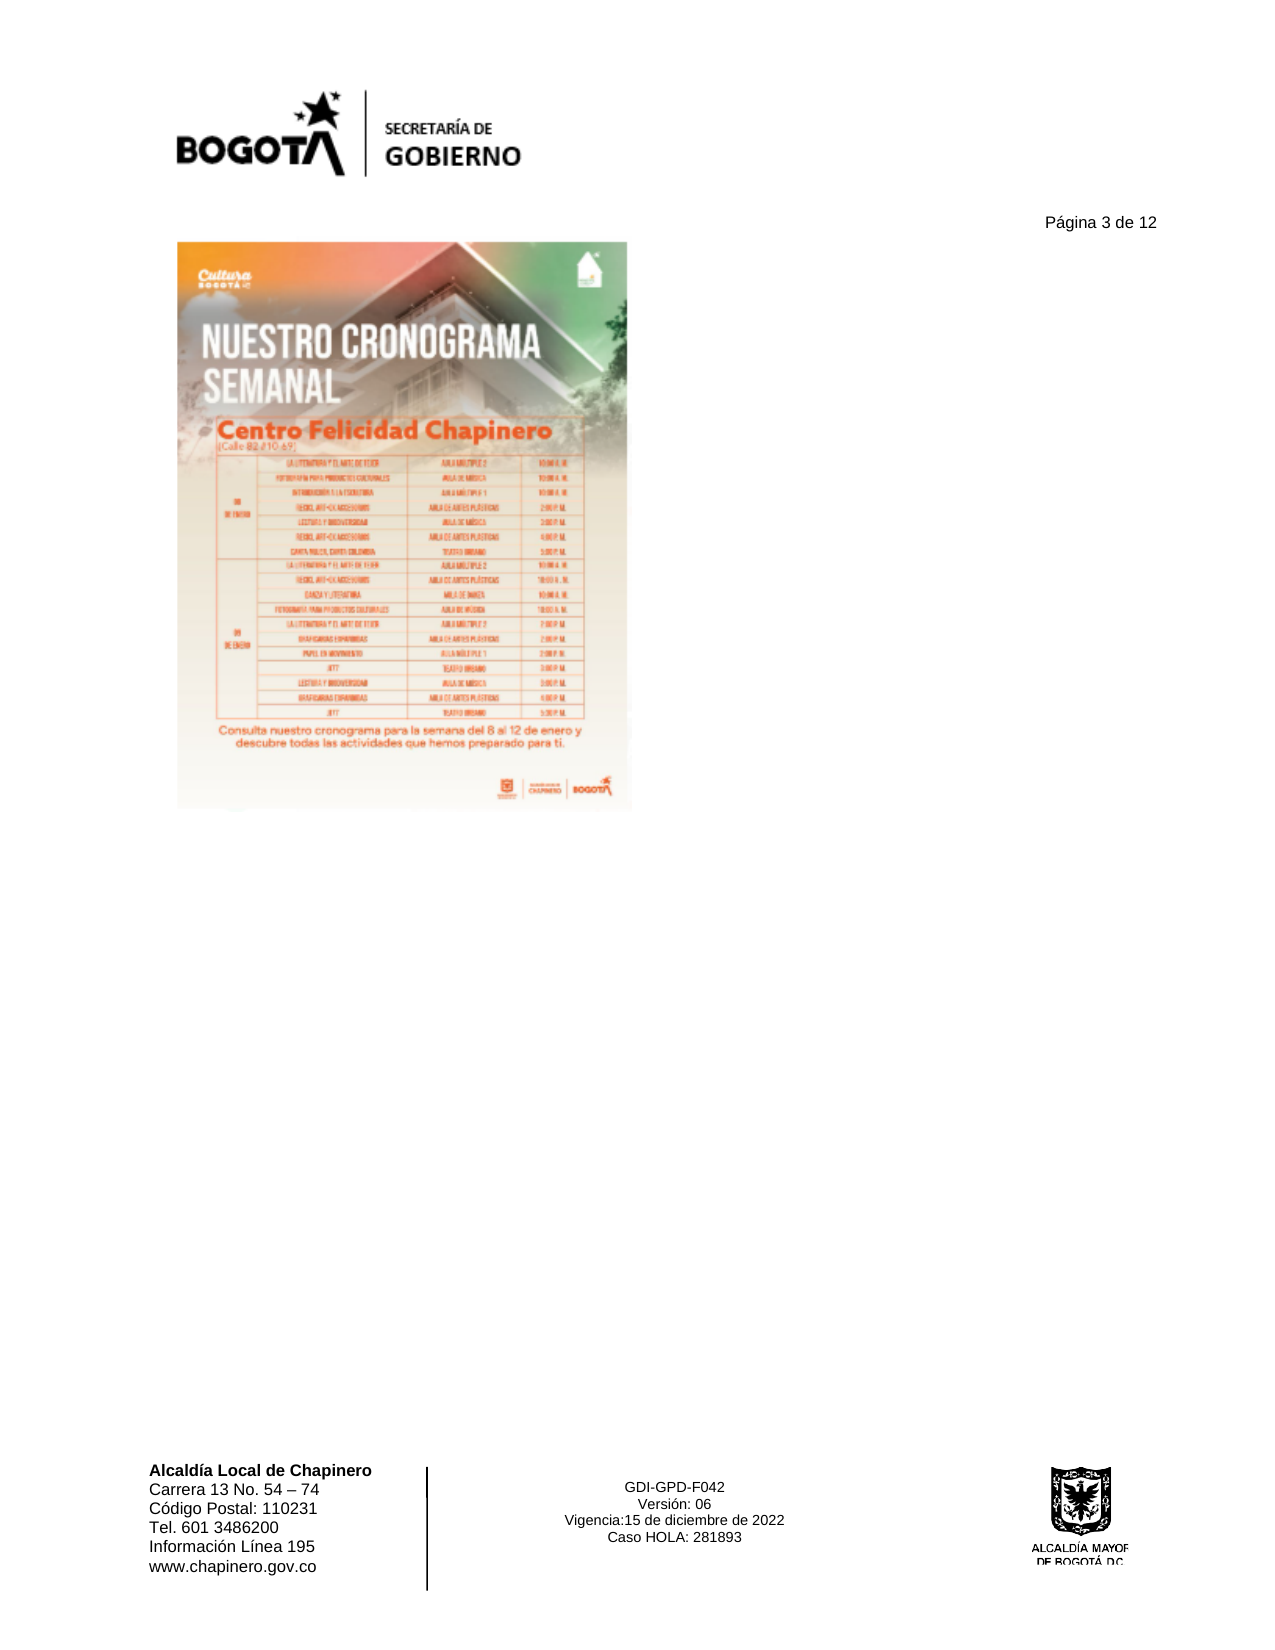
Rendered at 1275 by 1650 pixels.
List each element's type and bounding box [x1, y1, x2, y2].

picture [1031, 1467, 1128, 1564]
picture [177, 236, 632, 812]
picture [146, 66, 538, 195]
